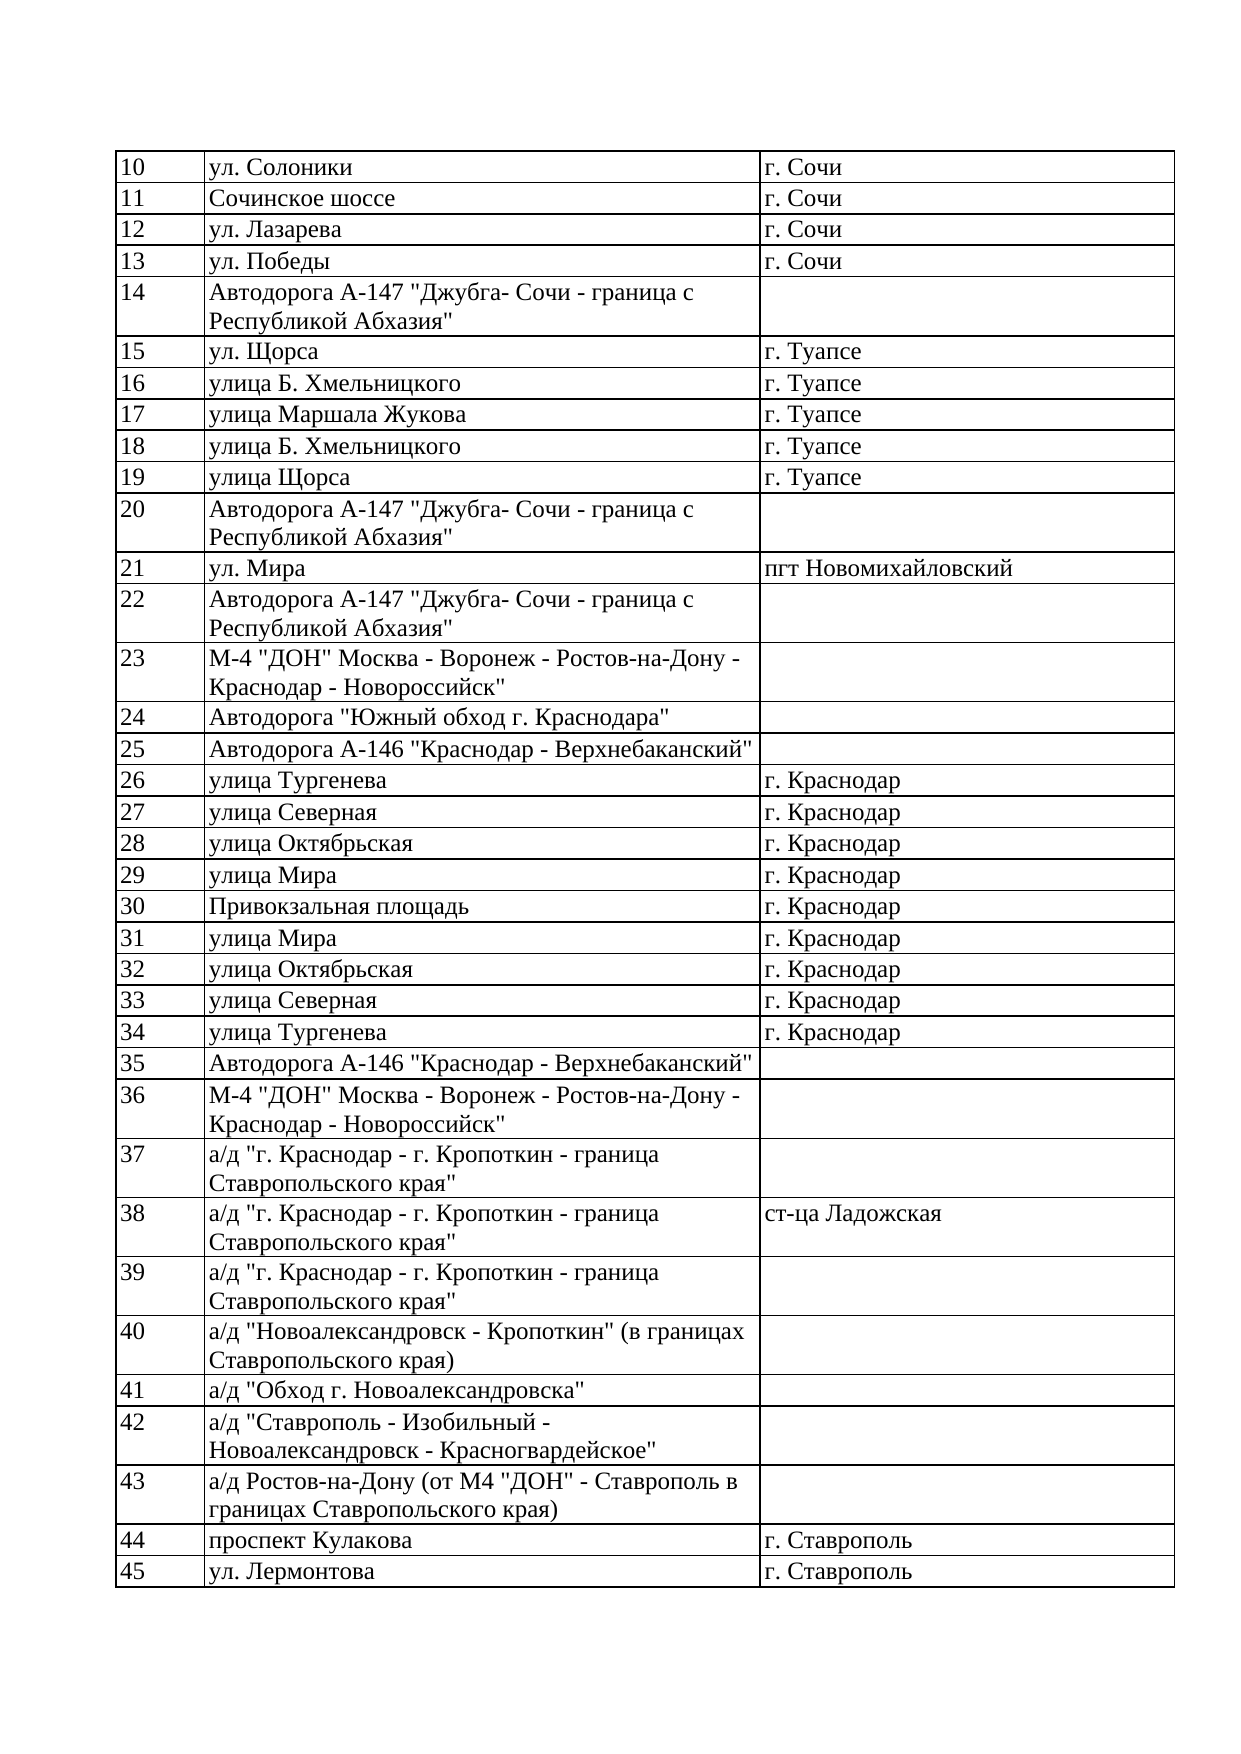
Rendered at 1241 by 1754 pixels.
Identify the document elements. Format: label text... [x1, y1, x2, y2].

table_cell а/д "Ставрополь - Изобильный - Новоалександровск - Красногвардейское" [205, 1407, 759, 1464]
table_cell ул. Мира [205, 553, 759, 583]
table_cell г. Краснодар [761, 954, 1174, 984]
table_cell [761, 643, 1174, 701]
table_cell [761, 584, 1174, 642]
table_cell г. Краснодар [761, 1017, 1174, 1047]
table_cell 20 [117, 494, 204, 551]
table_cell 39 [117, 1257, 204, 1314]
table_cell улица Северная [205, 797, 759, 827]
table_cell [761, 1257, 1174, 1314]
table_cell 45 [117, 1556, 204, 1586]
table_cell 25 [117, 734, 204, 764]
table_cell улица Тургенева [205, 765, 759, 795]
table_cell 31 [117, 923, 204, 952]
table_cell 24 [117, 702, 204, 732]
table_cell г. Туапсе [761, 337, 1174, 366]
table_cell 21 [117, 553, 204, 583]
table_cell г. Краснодар [761, 797, 1174, 827]
table_cell 43 [117, 1466, 204, 1523]
table_cell Автодорога А-146 "Краснодар - Верхнебаканский" [205, 734, 759, 764]
table_cell 27 [117, 797, 204, 827]
table_cell г. Сочи [761, 246, 1174, 276]
table_cell г. Краснодар [761, 765, 1174, 795]
table_cell [761, 1407, 1174, 1464]
table_cell Автодорога А-147 "Джубга- Сочи - граница с Республикой Абхазия" [205, 494, 759, 551]
table_cell [761, 277, 1174, 335]
table_cell г. Краснодар [761, 986, 1174, 1015]
table_cell Привокзальная площадь [205, 891, 759, 921]
table_cell г. Туапсе [761, 462, 1174, 492]
table_cell 28 [117, 828, 204, 858]
table_cell 12 [117, 215, 204, 244]
table_cell [761, 702, 1174, 732]
table_cell 42 [117, 1407, 204, 1464]
table_cell 34 [117, 1017, 204, 1047]
table_cell г. Краснодар [761, 860, 1174, 889]
table_cell 30 [117, 891, 204, 921]
table_cell Автодорога "Южный обход г. Краснодара" [205, 702, 759, 732]
table_cell а/д "г. Краснодар - г. Кропоткин - граница Ставропольского края" [205, 1139, 759, 1196]
table_cell г. Сочи [761, 183, 1174, 213]
table_cell 15 [117, 337, 204, 366]
table_cell а/д "г. Краснодар - г. Кропоткин - граница Ставропольского края" [205, 1257, 759, 1314]
table_cell ул. Победы [205, 246, 759, 276]
table_cell [761, 1139, 1174, 1196]
table_cell г. Краснодар [761, 923, 1174, 952]
table_cell ст-ца Ладожская [761, 1198, 1174, 1256]
table_cell г. Ставрополь [761, 1556, 1174, 1586]
table_cell 22 [117, 584, 204, 642]
table_cell М-4 "ДОН" Москва - Воронеж - Ростов-на-Дону - Краснодар - Новороссийск" [205, 643, 759, 701]
table_cell 40 [117, 1316, 204, 1374]
table_cell ул. Щорса [205, 337, 759, 366]
table_cell г. Краснодар [761, 891, 1174, 921]
table_cell пгт Новомихайловский [761, 553, 1174, 583]
table_cell [761, 1048, 1174, 1078]
table_cell улица Мира [205, 923, 759, 952]
table_cell 33 [117, 986, 204, 1015]
table_cell улица Тургенева [205, 1017, 759, 1047]
table_cell проспект Кулакова [205, 1525, 759, 1555]
table_cell г. Туапсе [761, 431, 1174, 461]
table_cell [761, 1080, 1174, 1137]
table_cell Сочинское шоссе [205, 183, 759, 213]
table_cell [761, 494, 1174, 551]
table_cell г. Туапсе [761, 400, 1174, 429]
table_cell улица Северная [205, 986, 759, 1015]
table_cell Автодорога А-147 "Джубга- Сочи - граница с Республикой Абхазия" [205, 584, 759, 642]
table_cell 29 [117, 860, 204, 889]
table_cell улица Маршала Жукова [205, 400, 759, 429]
table_cell а/д "Обход г. Новоалександровска" [205, 1375, 759, 1405]
table_cell а/д "г. Краснодар - г. Кропоткин - граница Ставропольского края" [205, 1198, 759, 1256]
table_cell а/д Ростов-на-Дону (от М4 "ДОН" - Ставрополь в границах Ставропольского края) [205, 1466, 759, 1523]
table_cell ул. Солоники [205, 152, 759, 181]
table_cell улица Б. Хмельницкого [205, 431, 759, 461]
table_cell [761, 1316, 1174, 1374]
table_cell М-4 "ДОН" Москва - Воронеж - Ростов-на-Дону - Краснодар - Новороссийск" [205, 1080, 759, 1137]
table_cell улица Октябрьская [205, 828, 759, 858]
table_cell г. Туапсе [761, 368, 1174, 398]
table_cell г. Сочи [761, 215, 1174, 244]
table_cell а/д "Новоалександровск - Кропоткин" (в границах Ставропольского края) [205, 1316, 759, 1374]
table_cell ул. Лермонтова [205, 1556, 759, 1586]
table_cell 16 [117, 368, 204, 398]
table_cell 32 [117, 954, 204, 984]
table_cell 41 [117, 1375, 204, 1405]
table_cell 36 [117, 1080, 204, 1137]
table_cell г. Ставрополь [761, 1525, 1174, 1555]
table_cell Автодорога А-146 "Краснодар - Верхнебаканский" [205, 1048, 759, 1078]
table_cell 13 [117, 246, 204, 276]
table_cell 14 [117, 277, 204, 335]
table_cell 37 [117, 1139, 204, 1196]
table_cell [761, 1375, 1174, 1405]
table_cell 23 [117, 643, 204, 701]
table_cell 26 [117, 765, 204, 795]
table_cell 44 [117, 1525, 204, 1555]
table_cell Автодорога А-147 "Джубга- Сочи - граница с Республикой Абхазия" [205, 277, 759, 335]
table_cell 18 [117, 431, 204, 461]
table_cell 38 [117, 1198, 204, 1256]
table_cell [761, 1466, 1174, 1523]
table_cell улица Октябрьская [205, 954, 759, 984]
table_cell 17 [117, 400, 204, 429]
table_cell улица Мира [205, 860, 759, 889]
table_cell 35 [117, 1048, 204, 1078]
table_cell ул. Лазарева [205, 215, 759, 244]
table_cell улица Щорса [205, 462, 759, 492]
table_cell г. Краснодар [761, 828, 1174, 858]
table_cell г. Сочи [761, 152, 1174, 181]
table_cell 11 [117, 183, 204, 213]
table_cell улица Б. Хмельницкого [205, 368, 759, 398]
table_cell 19 [117, 462, 204, 492]
table_cell 10 [117, 152, 204, 181]
table_cell [761, 734, 1174, 764]
